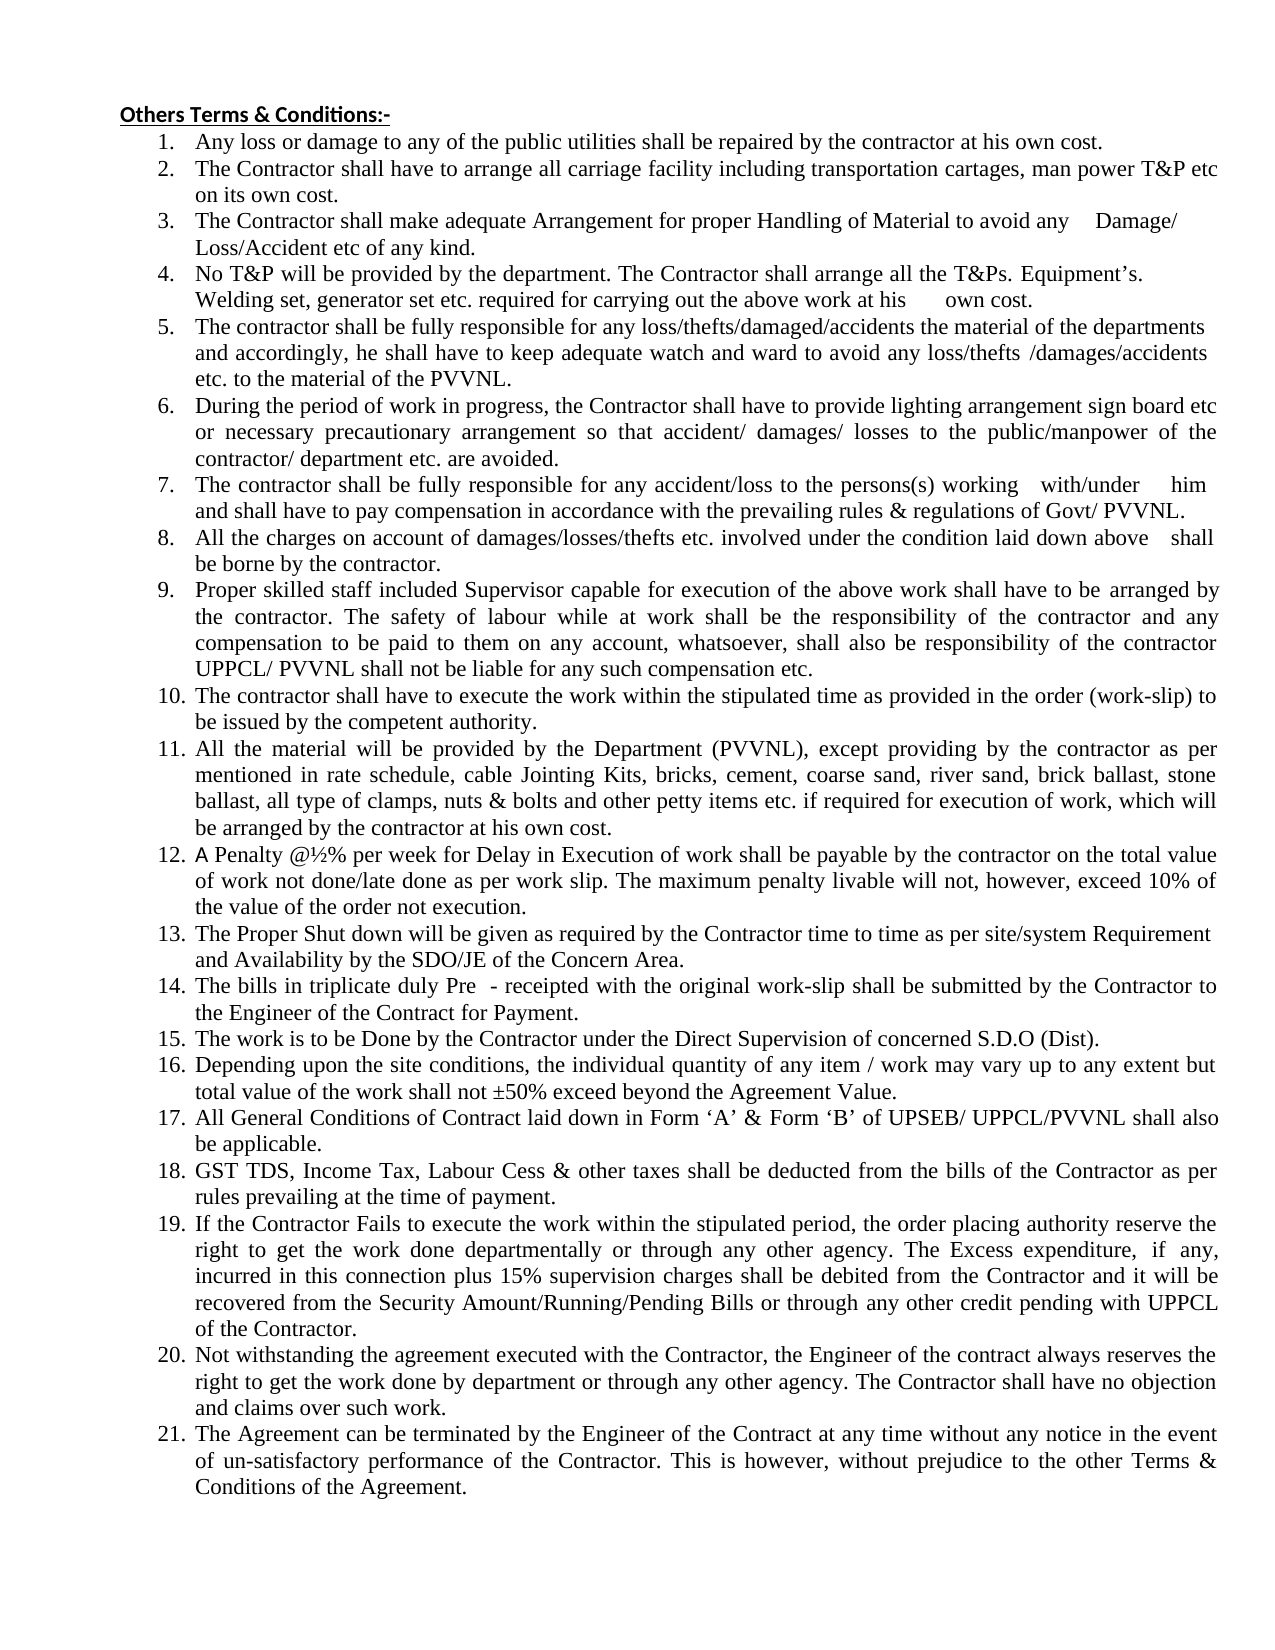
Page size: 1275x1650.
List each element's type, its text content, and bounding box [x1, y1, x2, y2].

list The Contractor shall have to arrange all carriage facility including transportation cartages, man power T&P etc on its own cost. [157, 154, 1218, 207]
list Depending upon the site conditions, the individual quantity of any item / work may vary up to any extent but total value of the work shall not ±50% exceed beyond the Agreement Value. [157, 1051, 1218, 1104]
list No T&P will be provided by the department. The Contractor shall arrange all the T&Ps. Equipment’s. Welding set, generator set etc. required for carrying out the above work at his own cost. [157, 260, 1143, 313]
list The Proper Shut down will be given as required by the Contractor time to time as per site/system Requirement and Availability by the SDO/JE of the Concern Area. [157, 920, 1214, 972]
list A Penalty @½% per week for Delay in Execution of work shall be payable by the contractor on the total value of work not done/late done as per work slip. The maximum penalty livable will not, however, exceed 10% of the value of the order not execution. [157, 841, 1219, 919]
list During the period of work in progress, the Contractor shall have to provide lighting arrangement sign board etc or necessary precautionary arrangement so that accident/ damages/ losses to the public/manpower of the contractor/ department etc. are avoided. [157, 392, 1219, 471]
list The bills in triplicate duly Pre - receipted with the original work-slip shall be submitted by the Contractor to the Engineer of the Contract for Payment. [157, 972, 1219, 1025]
list Not withstanding the agreement executed with the Contractor, the Engineer of the contract always reserves the right to get the work done by department or through any other agency. The Contractor shall have no objection and claims over such work. [157, 1341, 1219, 1421]
list Any loss or damage to any of the public utilities shall be repaired by the contractor at his own cost. [157, 128, 1239, 154]
list The contractor shall be fully responsible for any accident/loss to the persons(s) working with/under him and shall have to pay compensation in accordance with the prevailing rules & regulations of Govt/ PVVNL. [157, 471, 1206, 524]
list All General Conditions of Contract laid down in Form ‘A’ & Form ‘B’ of UPSEB/ UPPCL/PVVNL shall also be applicable. [157, 1104, 1219, 1157]
list The work is to be Done by the Contractor under the Direct Supervision of concerned S.D.O (Dist). [157, 1025, 1239, 1051]
list All the charges on account of damages/losses/thefts etc. involved under the condition laid down above shall be borne by the contractor. [157, 524, 1214, 576]
list The Agreement can be terminated by the Engineer of the Contract at any time without any notice in the event of un-satisfactory performance of the Contractor. This is however, without prejudice to the other Terms & Conditions of the Agreement. [157, 1421, 1219, 1499]
list If the Contractor Fails to execute the work within the stipulated period, the order placing authority reserve the right to get the work done departmentally or through any other agency. The Excess expenditure, if any, incurred in this connection plus 15% supervision charges shall be debited from the Contractor and it will be recovered from the Security Amount/Running/Pending Bills or through any other credit pending with UPPCL of the Contractor. [157, 1210, 1219, 1341]
subtitle Others Terms & Conditions:- [120, 101, 1239, 128]
list The Contractor shall make adequate Arrangement for proper Handling of Material to avoid any Damage/ Loss/Accident etc of any kind. [157, 207, 1178, 260]
list All the material will be provided by the Department (PVVNL), except providing by the contractor as per mentioned in rate schedule, cable Jointing Kits, bricks, cement, coarse sand, river sand, brick ballast, stone ballast, all type of clamps, nuts & bolts and other petty items etc. if required for execution of work, which will be arranged by the contractor at his own cost. [157, 734, 1219, 840]
list GST TDS, Income Tax, Labour Cess & other taxes shall be deducted from the bills of the Contractor as per rules prevailing at the time of payment. [157, 1157, 1218, 1209]
list Proper skilled staff included Supervisor capable for execution of the above work shall have to be arranged by the contractor. The safety of labour while at work shall be the responsibility of the contractor and any compensation to be paid to them on any account, whatsoever, shall also be responsibility of the contractor UPPCL/ PVVNL shall not be liable for any such compensation etc. [157, 576, 1219, 682]
list The contractor shall have to execute the work within the stipulated time as provided in the order (work-slip) to be issued by the competent authority. [157, 682, 1219, 734]
list The contractor shall be fully responsible for any loss/thefts/damaged/accidents the material of the departments and accordingly, he shall have to keep adequate watch and ward to avoid any loss/thefts /damages/accidents etc. to the material of the PVVNL. [157, 313, 1208, 392]
